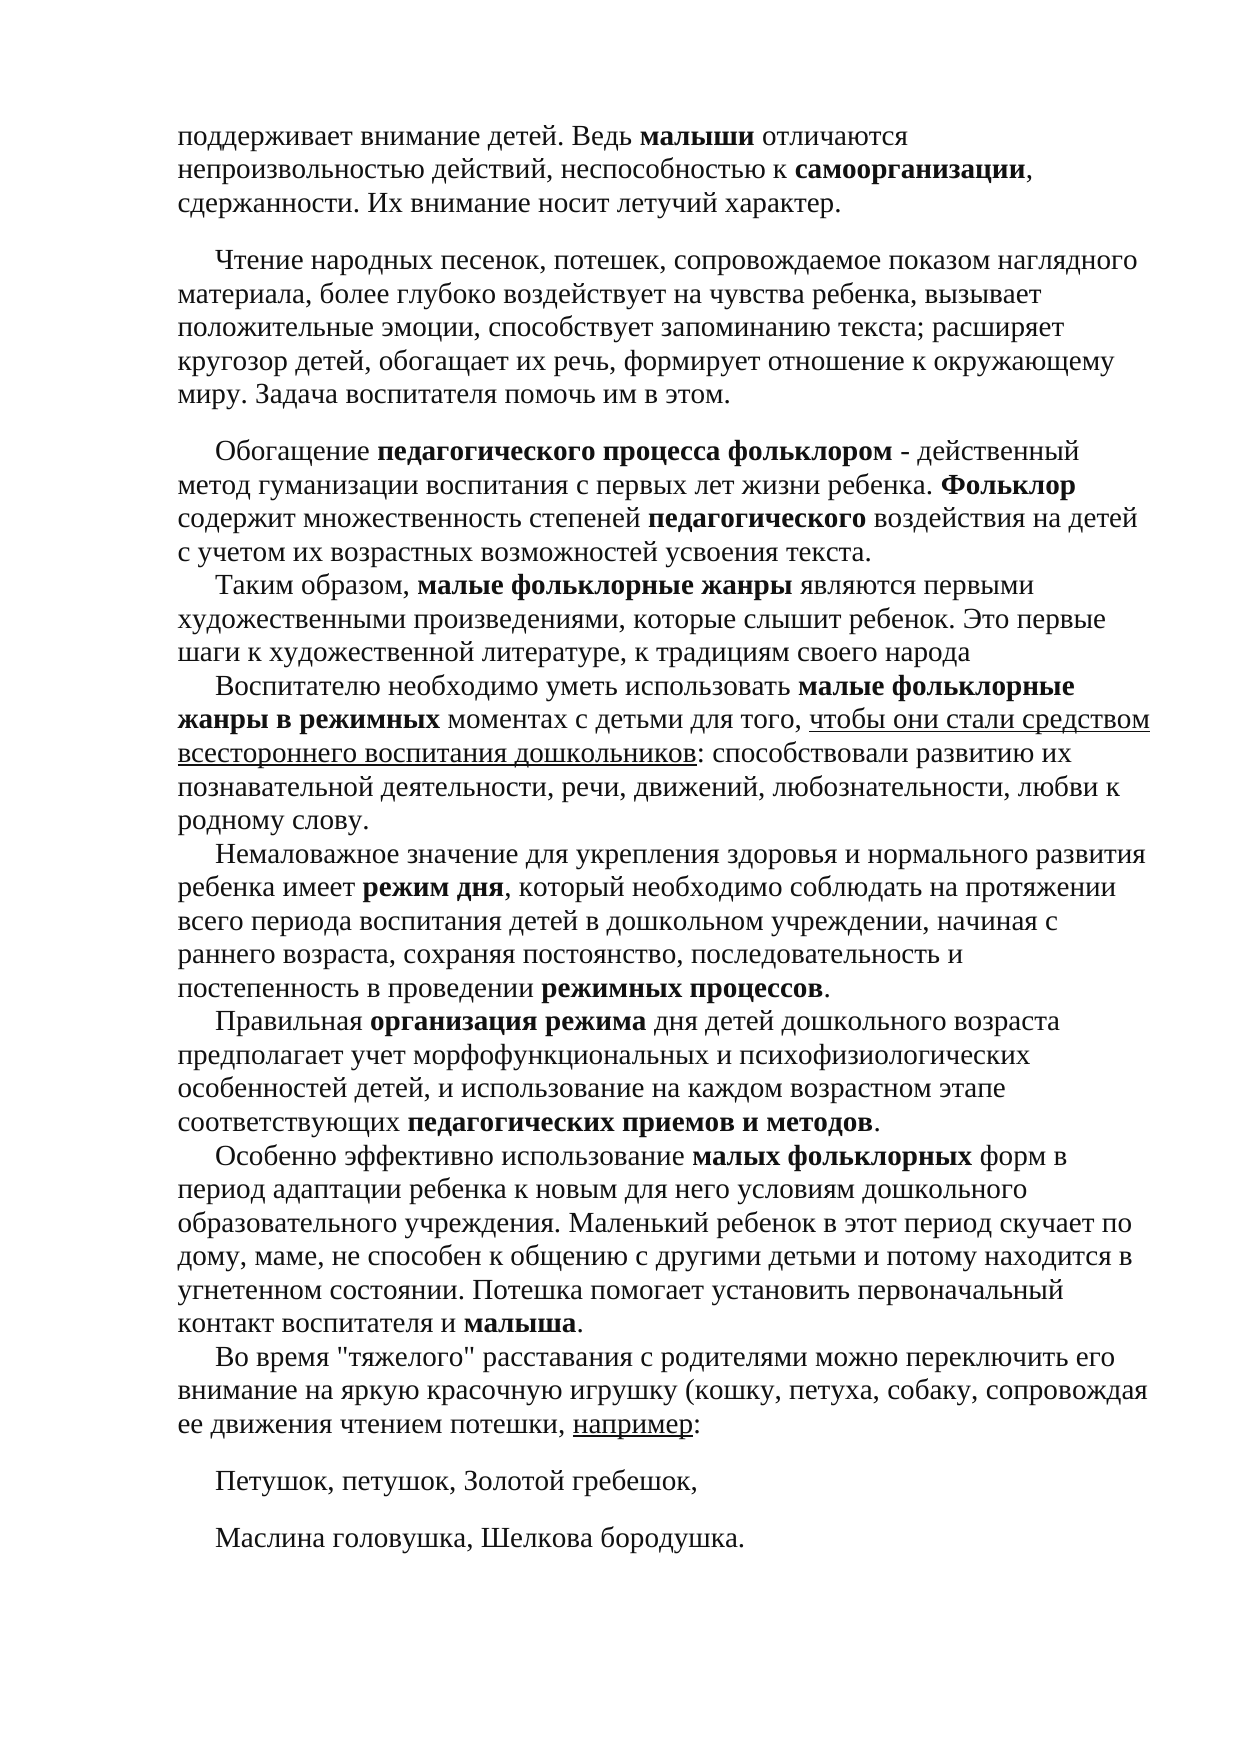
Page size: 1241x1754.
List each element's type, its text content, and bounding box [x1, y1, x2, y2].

text Немаловажное значение для укрепления здоровья и нормального развития ребенка имеет режим дня, который необходимо соблюдать на протяжении всего периода воспитания детей в дошкольном учреждении, начиная с раннего возраста, сохраняя постоянство, последовательность и постепенность в проведении режимных процессов. [177, 836, 1152, 1003]
text Чтение народных песенок, потешек, сопровождаемое показом наглядного материала, более глубоко воздействует на чувства ребенка, вызывает положительные эмоции, способствует запоминанию текста; расширяет кругозор детей, обогащает их речь, формирует отношение к окружающему миру. Задача воспитателя помочь им в этом. [177, 242, 1152, 410]
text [177, 118, 1152, 219]
text Маслина головушка, Шелкова бородушка. [177, 1520, 1152, 1553]
text Особенно эффективно использование малых фольклорных форм в период адаптации ребенка к новым для него условиям дошкольного образовательного учреждения. Маленький ребенок в этот период скучает по дому, маме, не способен к общению с другими детьми и потому находится в угнетенном состоянии. Потешка помогает установить первоначальный контакт воспитателя и малыша. [177, 1138, 1152, 1339]
text Обогащение педагогического процесса фольклором - действенный метод гуманизации воспитания с первых лет жизни ребенка. Фольклор содержит множественность степеней педагогического воздействия на детей с учетом их возрастных возможностей усвоения текста. [177, 433, 1152, 567]
text Петушок, петушок, Золотой гребешок, [177, 1463, 1152, 1497]
text Таким образом, малые фольклорные жанры являются первыми художественными произведениями, которые слышит ребенок. Это первые шаги к художественной литературе, к традициям своего народа [177, 567, 1152, 668]
text Правильная организация режима дня детей дошкольного возраста предполагает учет морфофункциональных и психофизиологических особенностей детей, и использование на каждом возрастном этапе соответствующих педагогических приемов и методов. [177, 1003, 1152, 1138]
text Во время "тяжелого" расставания с родителями можно переключить его внимание на яркую красочную игрушку (кошку, петуха, собаку, сопровождая ее движения чтением потешки, например: [177, 1339, 1152, 1439]
text Воспитателю необходимо уметь использовать малые фольклорные жанры в режимных моментах с детьми для того, чтобы они стали средством всестороннего воспитания дошкольников: способствовали развитию их познавательной деятельности, речи, движений, любознательности, любви к родному слову. [177, 668, 1152, 836]
